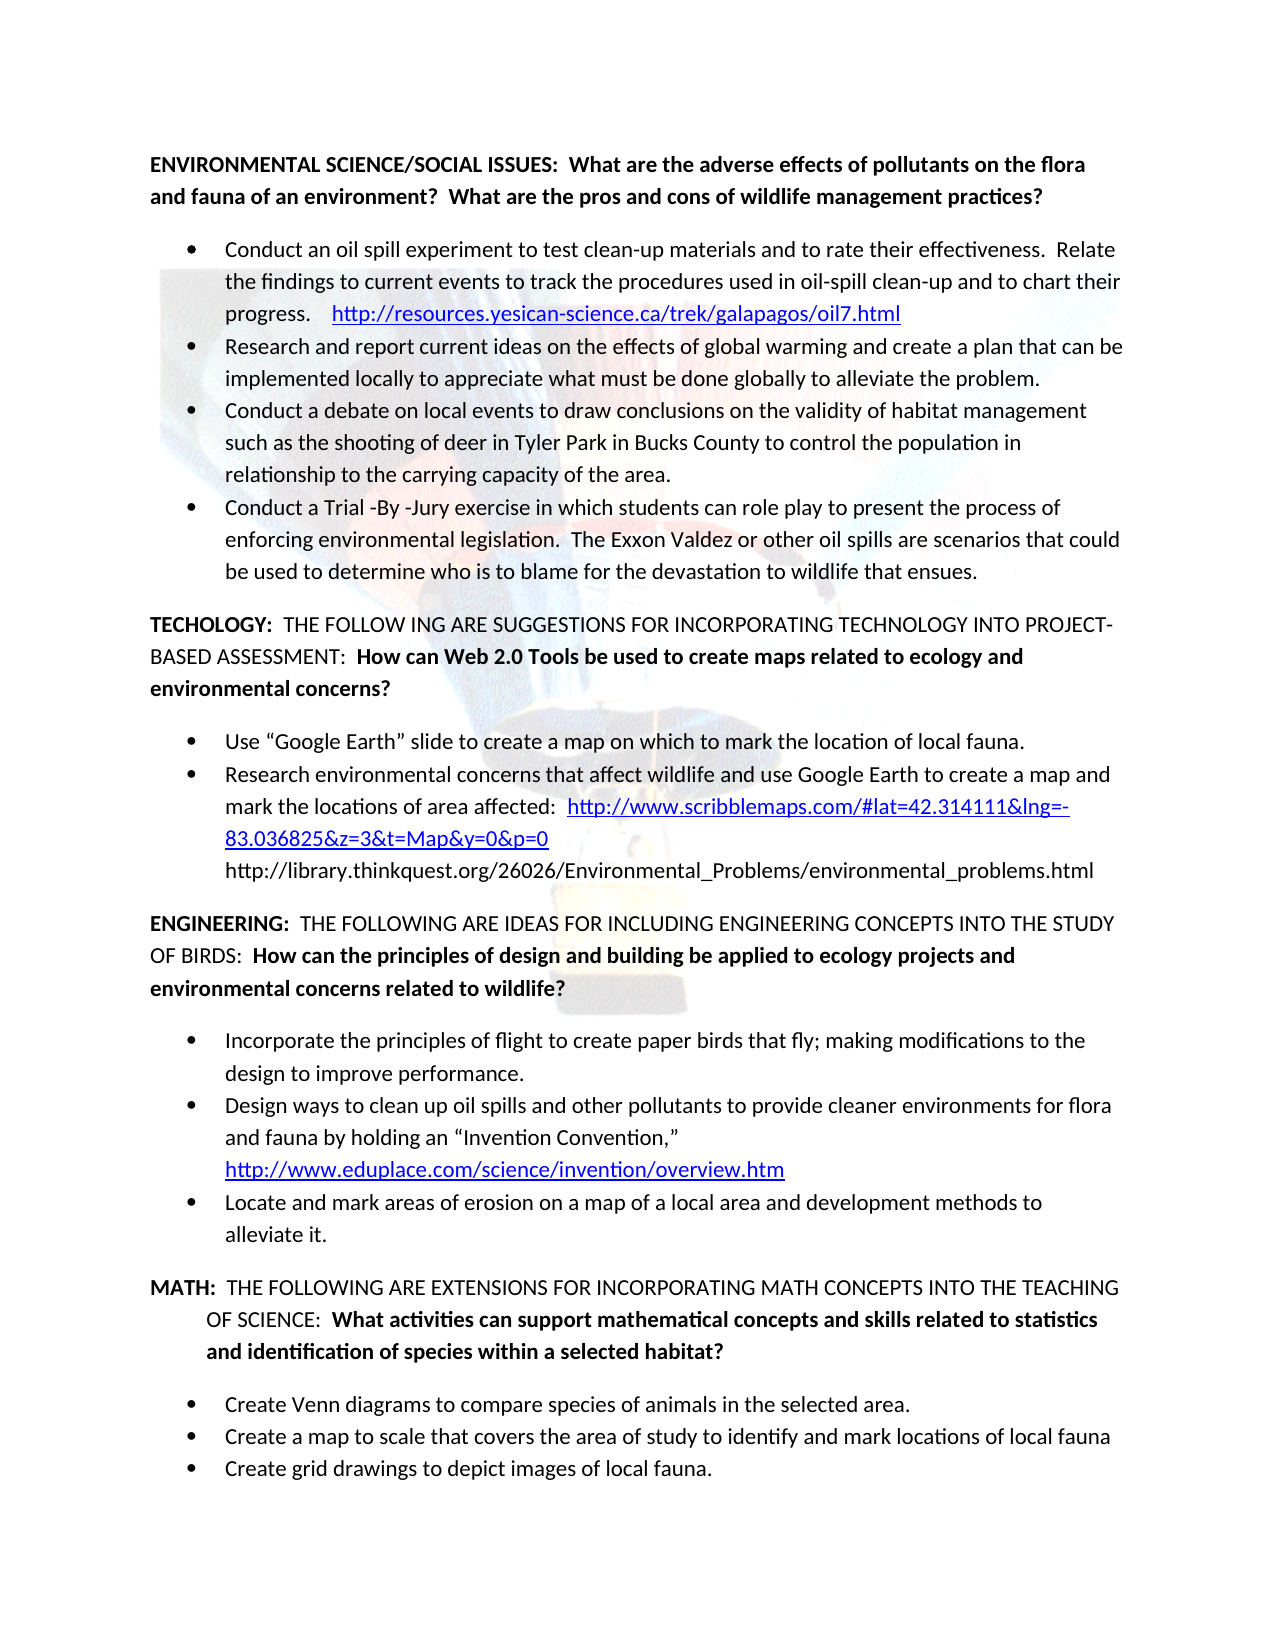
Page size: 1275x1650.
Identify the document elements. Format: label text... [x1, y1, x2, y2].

list http://www.eduplace.com/science/invention/overview.htm [225, 1155, 1125, 1183]
list Create grid drawings to depict images of local fauna. [187, 1454, 1125, 1483]
list Conduct a debate on local events to draw conclusions on the validity of habitat management such as the shooting of deer in Tyler Park in Bucks County to control the population in relationship to the carrying capacity of the area. [187, 396, 1125, 488]
text ENGINEERING: THE FOLLOWING ARE IDEAS FOR INCLUDING ENGINEERING CONCEPTS INTO THE STUDY OF BIRDS: How can the principles of design and building be applied to ecology projects and environmental concerns related to wildlife? [150, 909, 1125, 1002]
list Design ways to clean up oil spills and other pollutants to provide cleaner environments for flora and fauna by holding an “Invention Convention,” [187, 1091, 1125, 1151]
list Incorporate the principles of flight to create paper birds that fly; making modifications to the design to improve performance. [187, 1027, 1125, 1087]
list Conduct an oil spill experiment to test clean-up materials and to rate their effectiveness. Relate the findings to current events to track the procedures used in oil-spill clean-up and to chart their progress. http://resources.yesican-science.ca/trek/galapagos/oil7.html [187, 235, 1125, 328]
list Conduct a Trial -By -Jury exercise in which students can role play to present the process of enforcing environmental legislation. The Exxon Valdez or other oil spills are scenarios that could be used to determine who is to blame for the devastation to wildlife that ensues. [187, 493, 1125, 585]
text MATH: THE FOLLOWING ARE EXTENSIONS FOR INCORPORATING MATH CONCEPTS INTO THE TEACHING OF SCIENCE: What activities can support mathematical concepts and skills related to statistics and identification of species within a selected habitat? [150, 1273, 1125, 1365]
list Locate and mark areas of erosion on a map of a local area and development methods to alleviate it. [187, 1188, 1125, 1248]
list Research and report current ideas on the effects of global warming and create a plan that can be implemented locally to appreciate what must be done globally to alleviate the problem. [187, 332, 1125, 392]
list Use “Google Earth” slide to create a map on which to mark the location of local fauna. [187, 727, 1125, 756]
list Research environmental concerns that affect wildlife and use Google Earth to create a map and mark the locations of area affected: http://www.scribblemaps.com/#lat=42.314111&lng=-83.036825&z=3&t=Map&y=0&p=0 http://library.thinkquest.org/26026/Environmental_Problems/environmental_problems.html [187, 760, 1125, 884]
list Create a map to scale that covers the area of study to identify and mark locations of local fauna [187, 1422, 1125, 1450]
text TECHOLOGY: THE FOLLOW ING ARE SUGGESTIONS FOR INCORPORATING TECHNOLOGY INTO PROJECT-BASED ASSESSMENT: How can Web 2.0 Tools be used to create maps related to ecology and environmental concerns? [150, 610, 1125, 702]
text ENVIRONMENTAL SCIENCE/SOCIAL ISSUES: What are the adverse effects of pollutants on the flora and fauna of an environment? What are the pros and cons of wildlife management practices? [150, 150, 1125, 210]
list Create Venn diagrams to compare species of animals in the selected area. [187, 1390, 1125, 1418]
